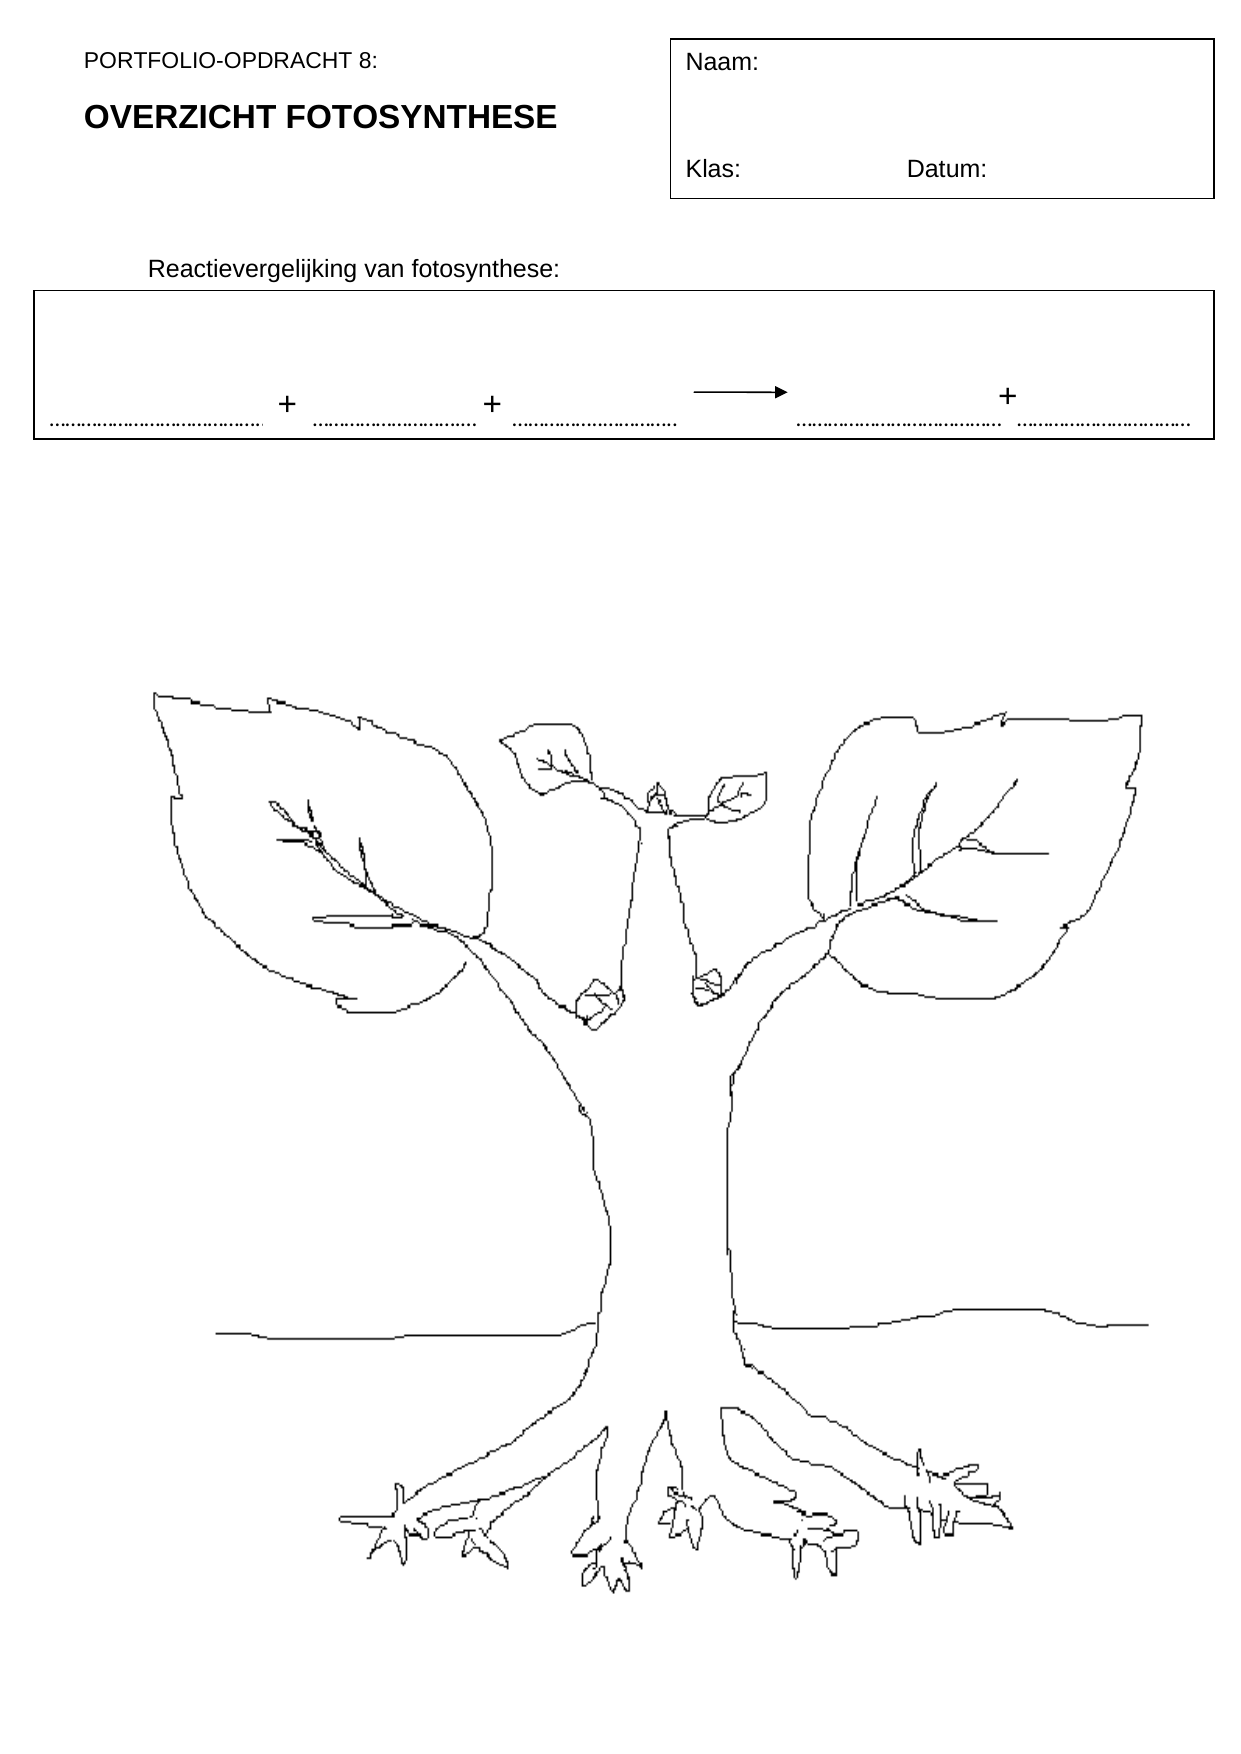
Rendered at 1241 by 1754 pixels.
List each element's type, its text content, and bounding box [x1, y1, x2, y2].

picture [111, 596, 1191, 1606]
text Reactievergelijking van fotosynthese: [148, 254, 1093, 283]
